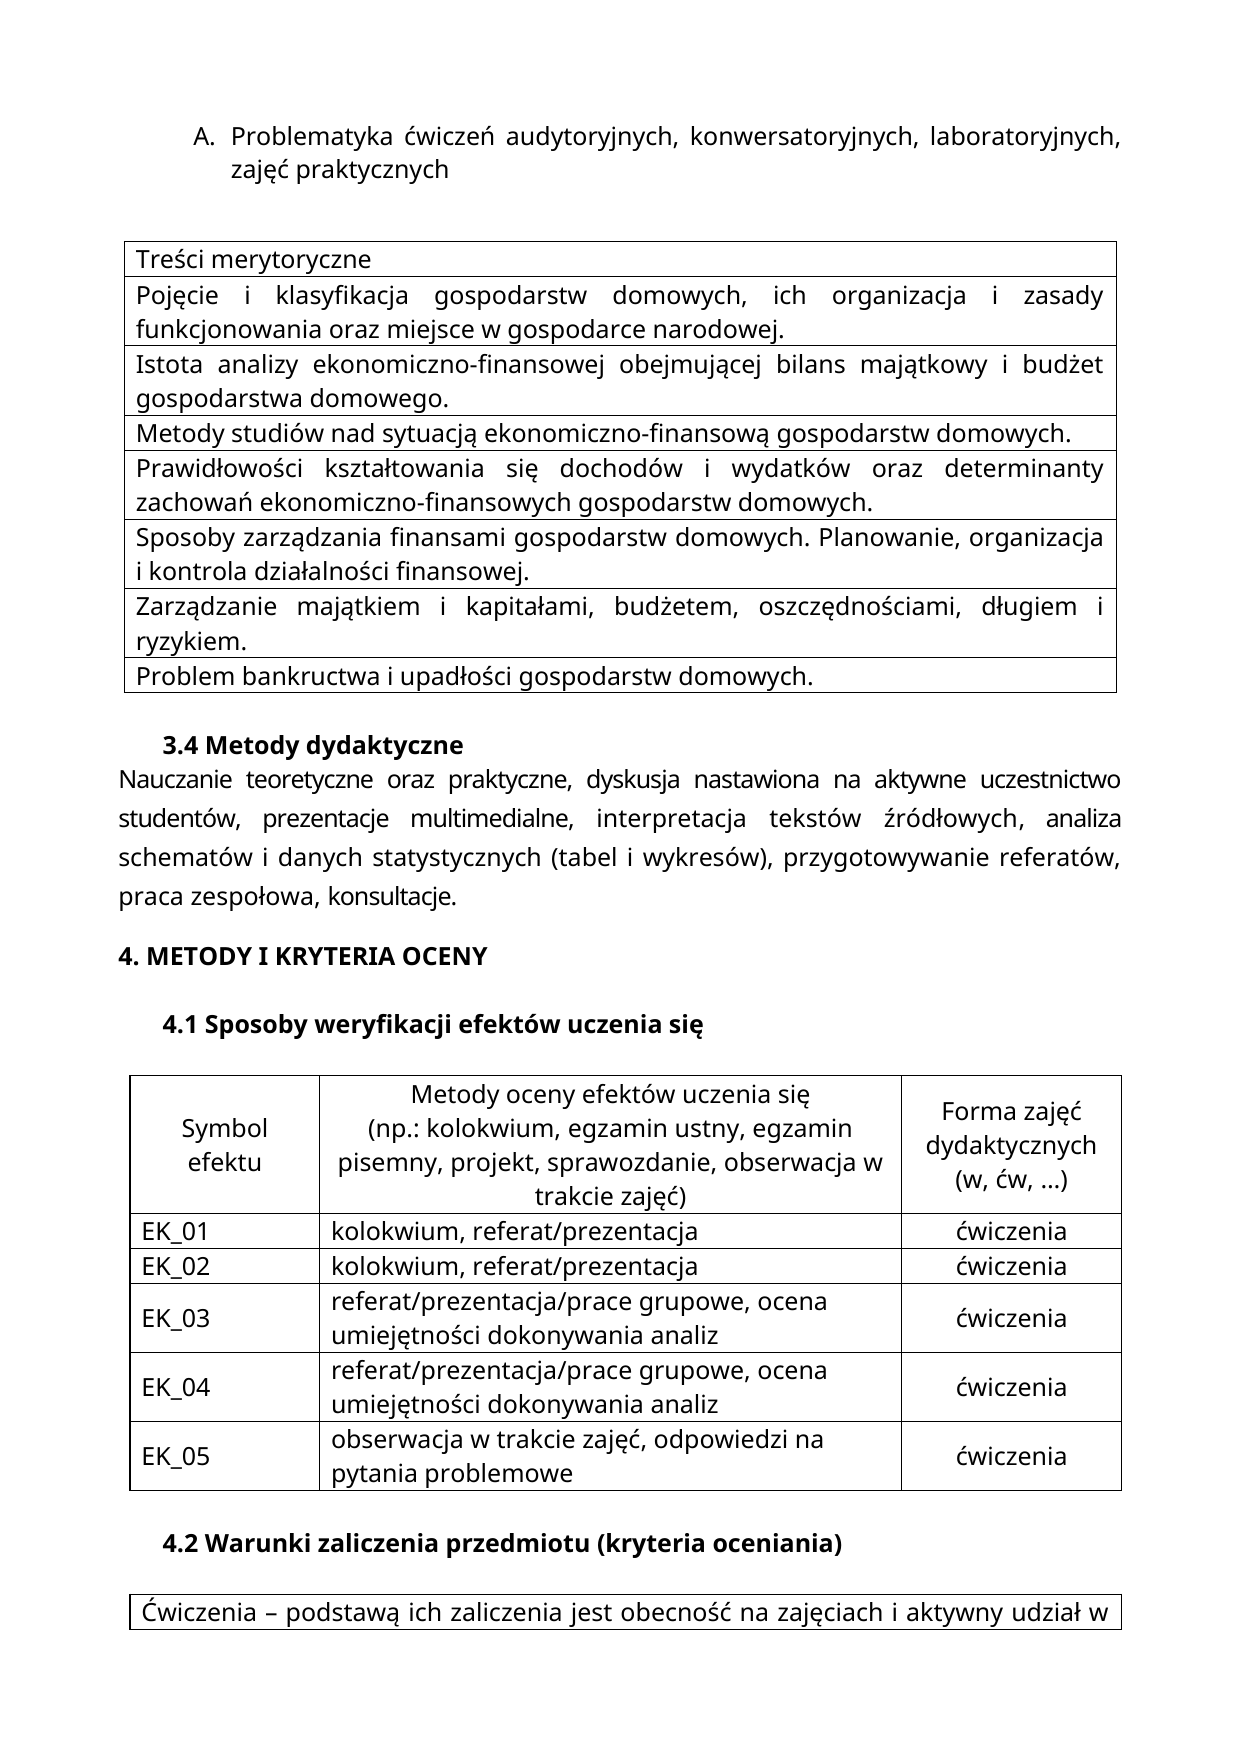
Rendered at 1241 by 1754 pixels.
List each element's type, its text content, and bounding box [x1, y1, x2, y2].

table_cell obserwacja w trakcie zajęć, odpowiedzi na pytania problemowe [320, 1422, 901, 1490]
text 3.4 Metody dydaktyczne [162, 727, 1122, 761]
table_cell ćwiczenia [902, 1284, 1121, 1352]
table_cell Pojęcie i klasyfikacja gospodarstw domowych, ich organizacja i zasady funkcjonowania oraz miejsce w gospodarce narodowej. [125, 277, 1116, 345]
table_cell ćwiczenia [902, 1422, 1121, 1490]
table_cell referat/prezentacja/prace grupowe, ocena umiejętności dokonywania analiz [320, 1353, 901, 1421]
table_header Symbol efektu [131, 1076, 319, 1212]
table_cell Sposoby zarządzania finansami gospodarstw domowych. Planowanie, organizacja i kontrola działalności finansowej. [125, 520, 1116, 588]
table_cell kolokwium, referat/prezentacja [320, 1214, 901, 1248]
table_cell EK_03 [131, 1284, 319, 1352]
table_cell referat/prezentacja/prace grupowe, ocena umiejętności dokonywania analiz [320, 1284, 901, 1352]
table_header Forma zajęć dydaktycznych (w, ćw, …) [902, 1076, 1121, 1212]
table_cell Zarządzanie majątkiem i kapitałami, budżetem, oszczędnościami, długiem i ryzykiem. [125, 589, 1116, 657]
table_cell ćwiczenia [902, 1353, 1121, 1421]
table_cell ćwiczenia [902, 1249, 1121, 1283]
table_header Metody oceny efektów uczenia się (np.: kolokwium, egzamin ustny, egzamin pisemny, projekt, sprawozdanie, obserwacja w trakcie zajęć) [320, 1076, 901, 1212]
text 4.1 Sposoby weryfikacji efektów uczenia się [162, 1007, 1122, 1041]
table_cell kolokwium, referat/prezentacja [320, 1249, 901, 1283]
table_cell ćwiczenia [902, 1214, 1121, 1248]
table_cell Prawidłowości kształtowania się dochodów i wydatków oraz determinanty zachowań ekonomiczno-finansowych gospodarstw domowych. [125, 451, 1116, 519]
table_header Treści merytoryczne [125, 242, 1116, 276]
text 4. METODY I KRYTERIA OCENY [118, 939, 1122, 973]
table_cell EK_01 [131, 1214, 319, 1248]
table_cell Problem bankructwa i upadłości gospodarstw domowych. [125, 658, 1116, 692]
table_cell EK_02 [131, 1249, 319, 1283]
table_cell Metody studiów nad sytuacją ekonomiczno-finansową gospodarstw domowych. [125, 416, 1116, 450]
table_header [131, 1595, 1121, 1628]
table_cell EK_04 [131, 1353, 319, 1421]
table_cell EK_05 [131, 1422, 319, 1490]
list Problematyka ćwiczeń audytoryjnych, konwersatoryjnych, laboratoryjnych, zajęć praktycznych [193, 118, 1122, 186]
text 4.2 Warunki zaliczenia przedmiotu (kryteria oceniania) [162, 1525, 1122, 1559]
text Nauczanie teoretyczne oraz praktyczne, dyskusja nastawiona na aktywne uczestnictwo studentów, prezentacje multimedialne, interpretacja tekstów źródłowych, analiza schematów i danych statystycznych (tabel i wykresów), przygotowywanie referatów, praca zespołowa, konsultacje. [118, 761, 1122, 913]
table_cell Istota analizy ekonomiczno-finansowej obejmującej bilans majątkowy i budżet gospodarstwa domowego. [125, 346, 1116, 414]
